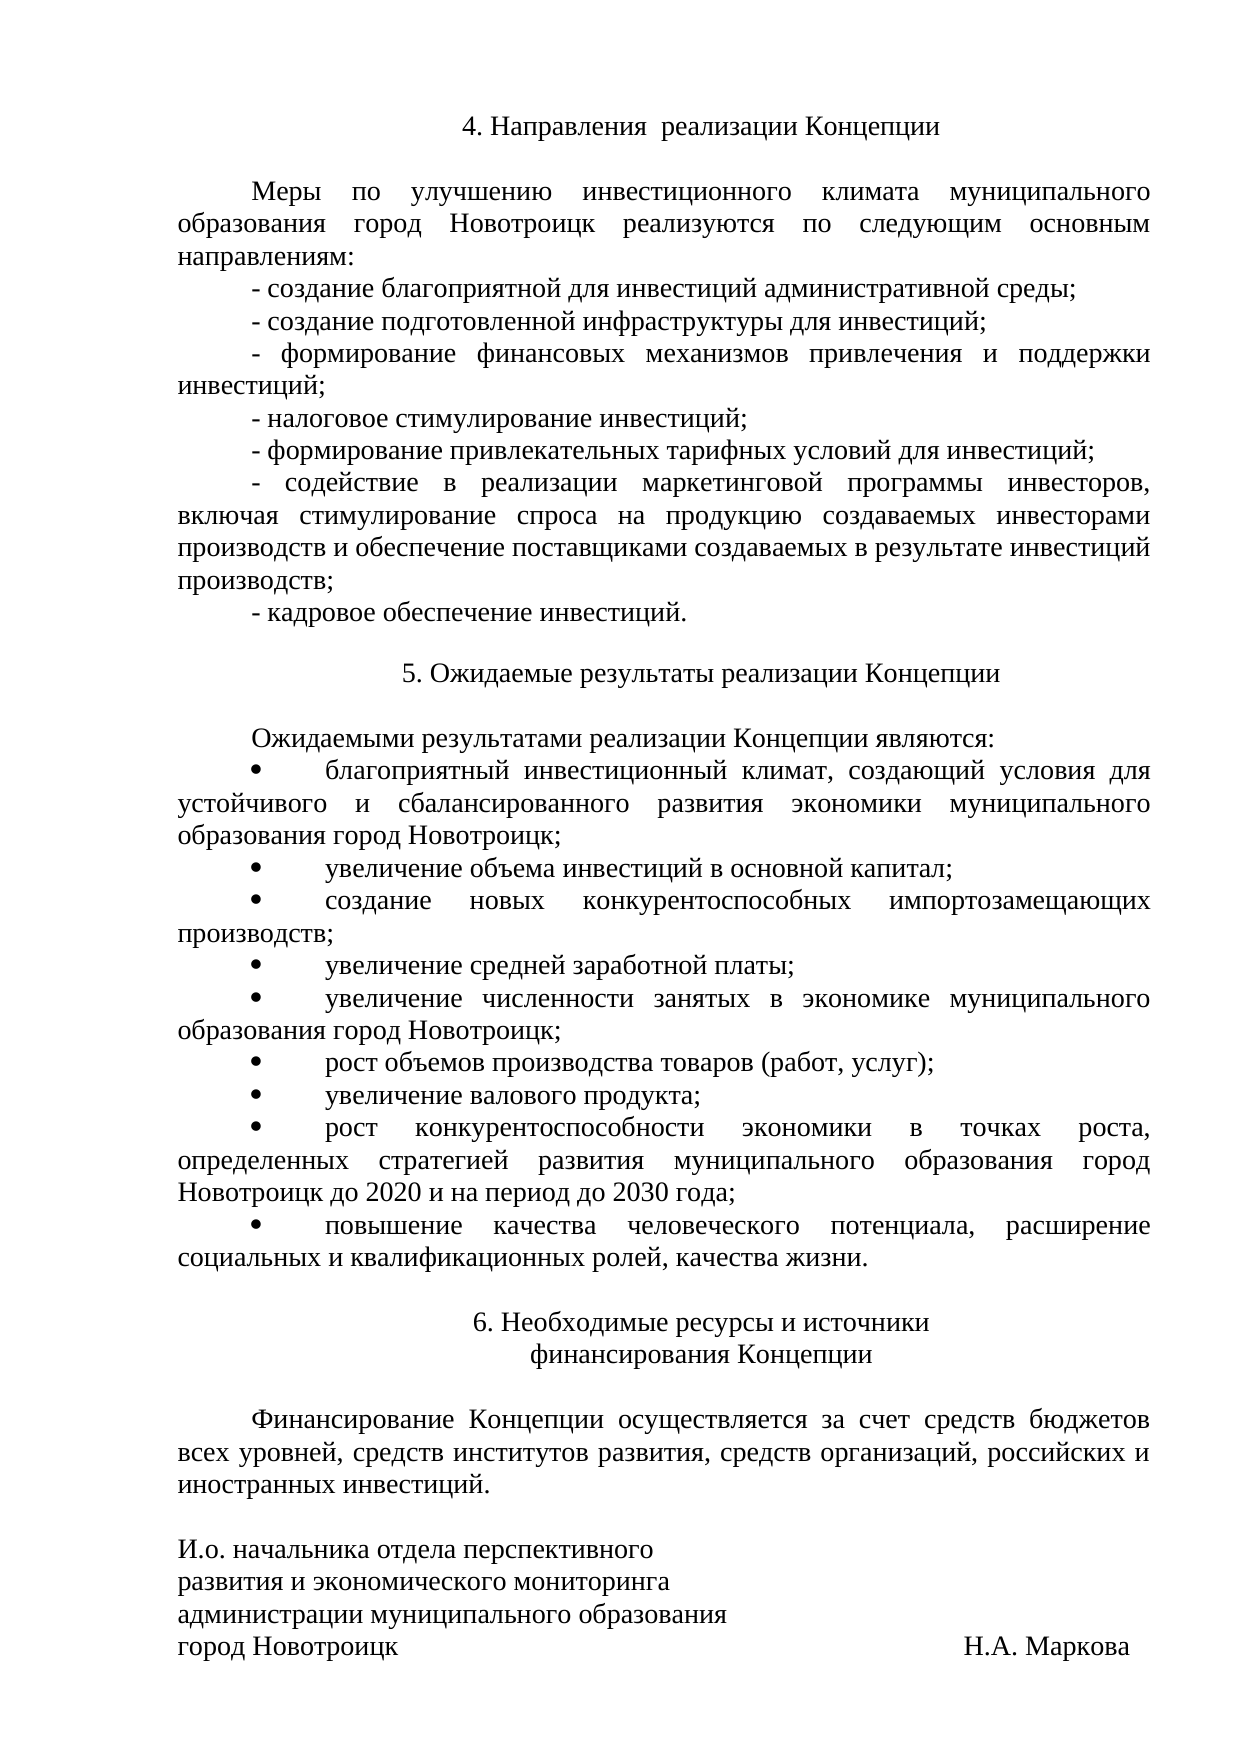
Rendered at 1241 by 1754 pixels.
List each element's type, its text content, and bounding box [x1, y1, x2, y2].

text - формирование привлекательных тарифных условий для инвестиций; [177, 433, 1152, 466]
text 5. Ожидаемые результаты реализации Концепции [177, 656, 1152, 689]
text 6. Необходимые ресурсы и источники [177, 1305, 1152, 1337]
list повышение качества человеческого потенциала, расширение социальных и квалификационных ролей, качества жизни. [177, 1208, 1152, 1273]
list увеличение численности занятых в экономике муниципального образования город Новотроицк; [177, 981, 1152, 1046]
text - налоговое стимулирование инвестиций; [177, 401, 1152, 433]
list рост конкурентоспособности экономики в точках роста, определенных стратегией развития муниципального образования город Новотроицк до 2020 и на период до 2030 года; [177, 1111, 1152, 1208]
text Меры по улучшению инвестиционного климата муниципального образования город Новотроицк реализуются по следующим основным направлениям: [177, 174, 1152, 271]
list увеличение средней заработной платы; [177, 948, 1152, 981]
text город Новотроицк Н.А. Маркова [177, 1629, 1152, 1661]
text - создание благоприятной для инвестиций административной среды; [177, 271, 1152, 303]
text 4. Направления реализации Концепции [177, 109, 1152, 142]
text финансирования Концепции [177, 1337, 1152, 1370]
text - создание подготовленной инфраструктуры для инвестиций; [177, 303, 1152, 336]
list увеличение объема инвестиций в основной капитал; [177, 851, 1152, 883]
text И.о. начальника отдела перспективного [177, 1532, 1152, 1564]
text Ожидаемыми результатами реализации Концепции являются: [177, 721, 1152, 753]
list увеличение валового продукта; [177, 1078, 1152, 1111]
text - формирование финансовых механизмов привлечения и поддержки инвестиций; [177, 336, 1152, 401]
text администрации муниципального образования [177, 1597, 1152, 1629]
text - кадровое обеспечение инвестиций. [177, 595, 1152, 627]
text - содействие в реализации маркетинговой программы инвесторов, включая стимулирование спроса на продукцию создаваемых инвесторами производств и обеспечение поставщиками создаваемых в результате инвестиций производств; [177, 466, 1152, 595]
list благоприятный инвестиционный климат, создающий условия для устойчивого и сбалансированного развития экономики муниципального образования город Новотроицк; [177, 753, 1152, 851]
text развития и экономического мониторинга [177, 1564, 1152, 1597]
list создание новых конкурентоспособных импортозамещающих производств; [177, 883, 1152, 948]
list рост объемов производства товаров (работ, услуг); [177, 1046, 1152, 1078]
text Финансирование Концепции осуществляется за счет средств бюджетов всех уровней, средств институтов развития, средств организаций, российских и иностранных инвестиций. [177, 1402, 1152, 1499]
